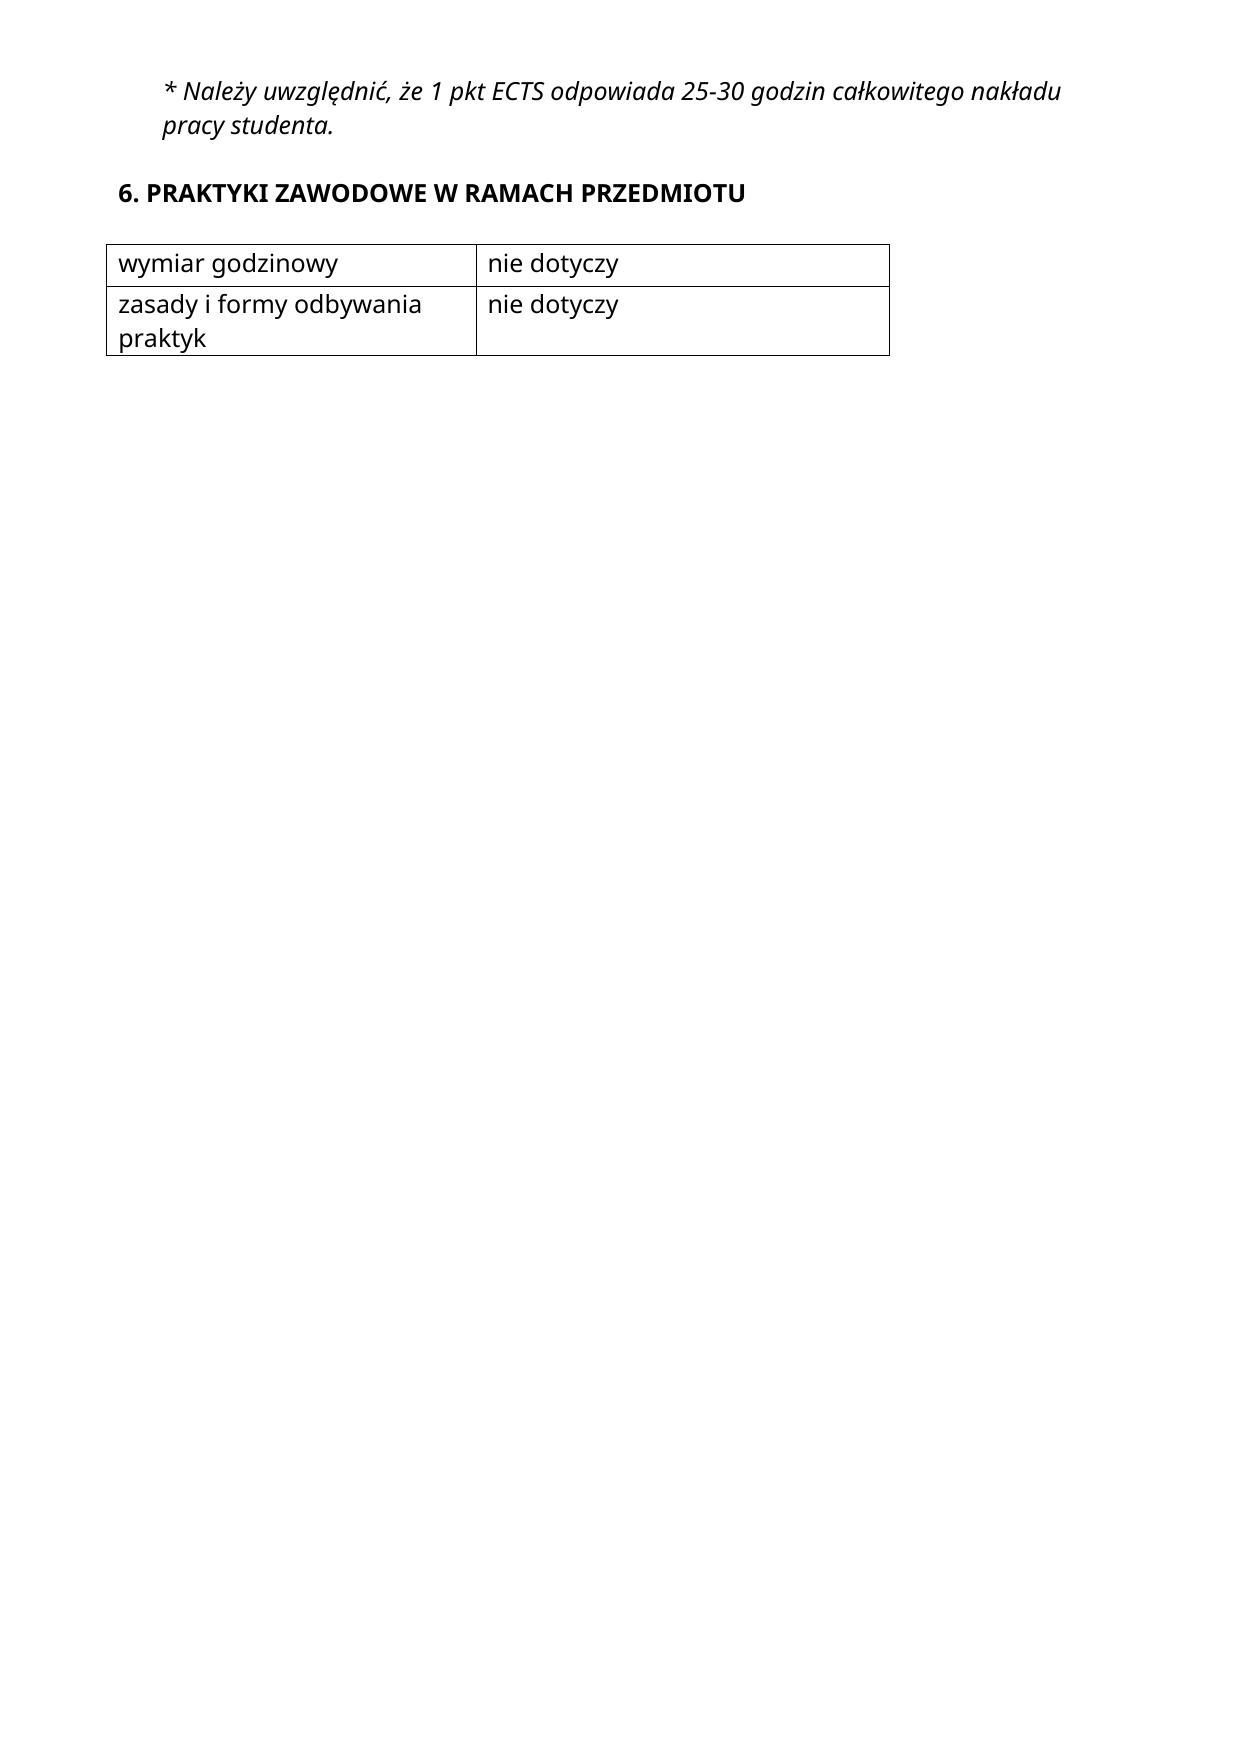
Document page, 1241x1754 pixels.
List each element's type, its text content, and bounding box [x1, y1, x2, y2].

table_cell zasady i formy odbywania praktyk [107, 287, 476, 355]
table_header nie dotyczy [477, 245, 889, 286]
table_cell nie dotyczy [477, 287, 889, 355]
text 6. PRAKTYKI ZAWODOWE W RAMACH PRZEDMIOTU [118, 176, 1122, 210]
table_header wymiar godzinowy [107, 245, 476, 286]
text * Należy uwzględnić, że 1 pkt ECTS odpowiada 25-30 godzin całkowitego nakładu pracy studenta. [162, 74, 1122, 142]
